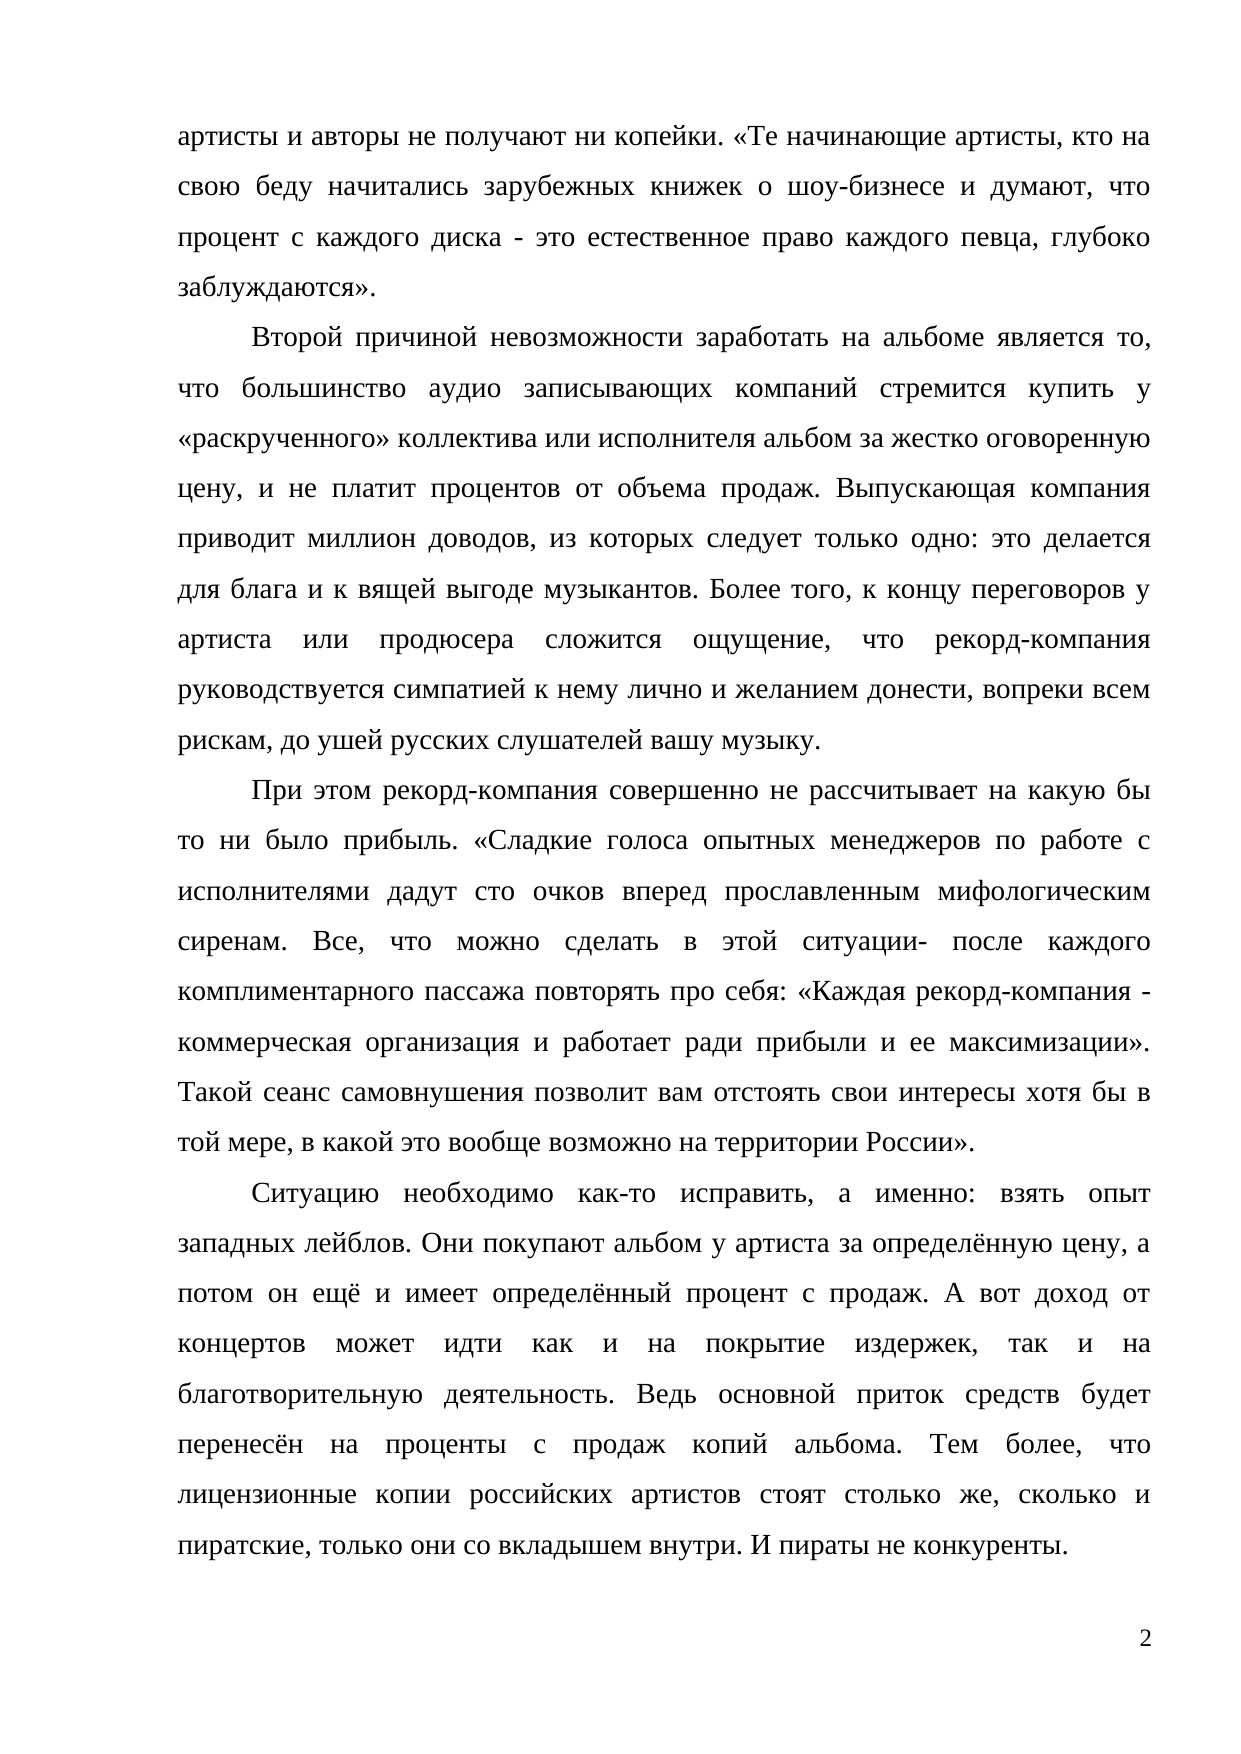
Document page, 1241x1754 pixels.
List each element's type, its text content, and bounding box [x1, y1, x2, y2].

text При этом рекорд-компания совершенно не рассчитывает на какую бы то ни было прибыль. «Сладкие голоса опытных менеджеров по работе с исполнителями дадут сто очков вперед прославленным мифологическим сиренам. Все, что можно сделать в этой ситуации- после каждого комплиментарного пассажа повторять про себя: «Каждая рекорд-компания - коммерческая организация и работает ради прибыли и ее максимизации». Такой сеанс самовнушения позволит вам отстоять свои интересы хотя бы в той мере, в какой это вообще возможно на территории России». [177, 772, 1152, 1158]
text Второй причиной невозможности заработать на альбоме является то, что большинство аудио записывающих компаний стремится купить у «раскрученного» коллектива или исполнителя альбом за жестко оговоренную цену, и не платит процентов от объема продаж. Выпускающая компания приводит миллион доводов, из которых следует только одно: это делается для блага и к вящей выгоде музыкантов. Более того, к концу переговоров у артиста или продюсера сложится ощущение, что рекорд-компания руководствуется симпатией к нему лично и желанием донести, вопреки всем рискам, до ушей русских слушателей вашу музыку. [177, 319, 1152, 755]
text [177, 118, 1152, 303]
text Ситуацию необходимо как-то исправить, а именно: взять опыт западных лейблов. Они покупают альбом у артиста за определённую цену, а потом он ещё и имеет определённый процент с продаж. А вот доход от концертов может идти как и на покрытие издержек, так и на благотворительную деятельность. Ведь основной приток средств будет перенесён на проценты с продаж копий альбома. Тем более, что лицензионные копии российских артистов стоят столько же, сколько и пиратские, только они со вкладышем внутри. И пираты не конкуренты. [177, 1175, 1152, 1560]
